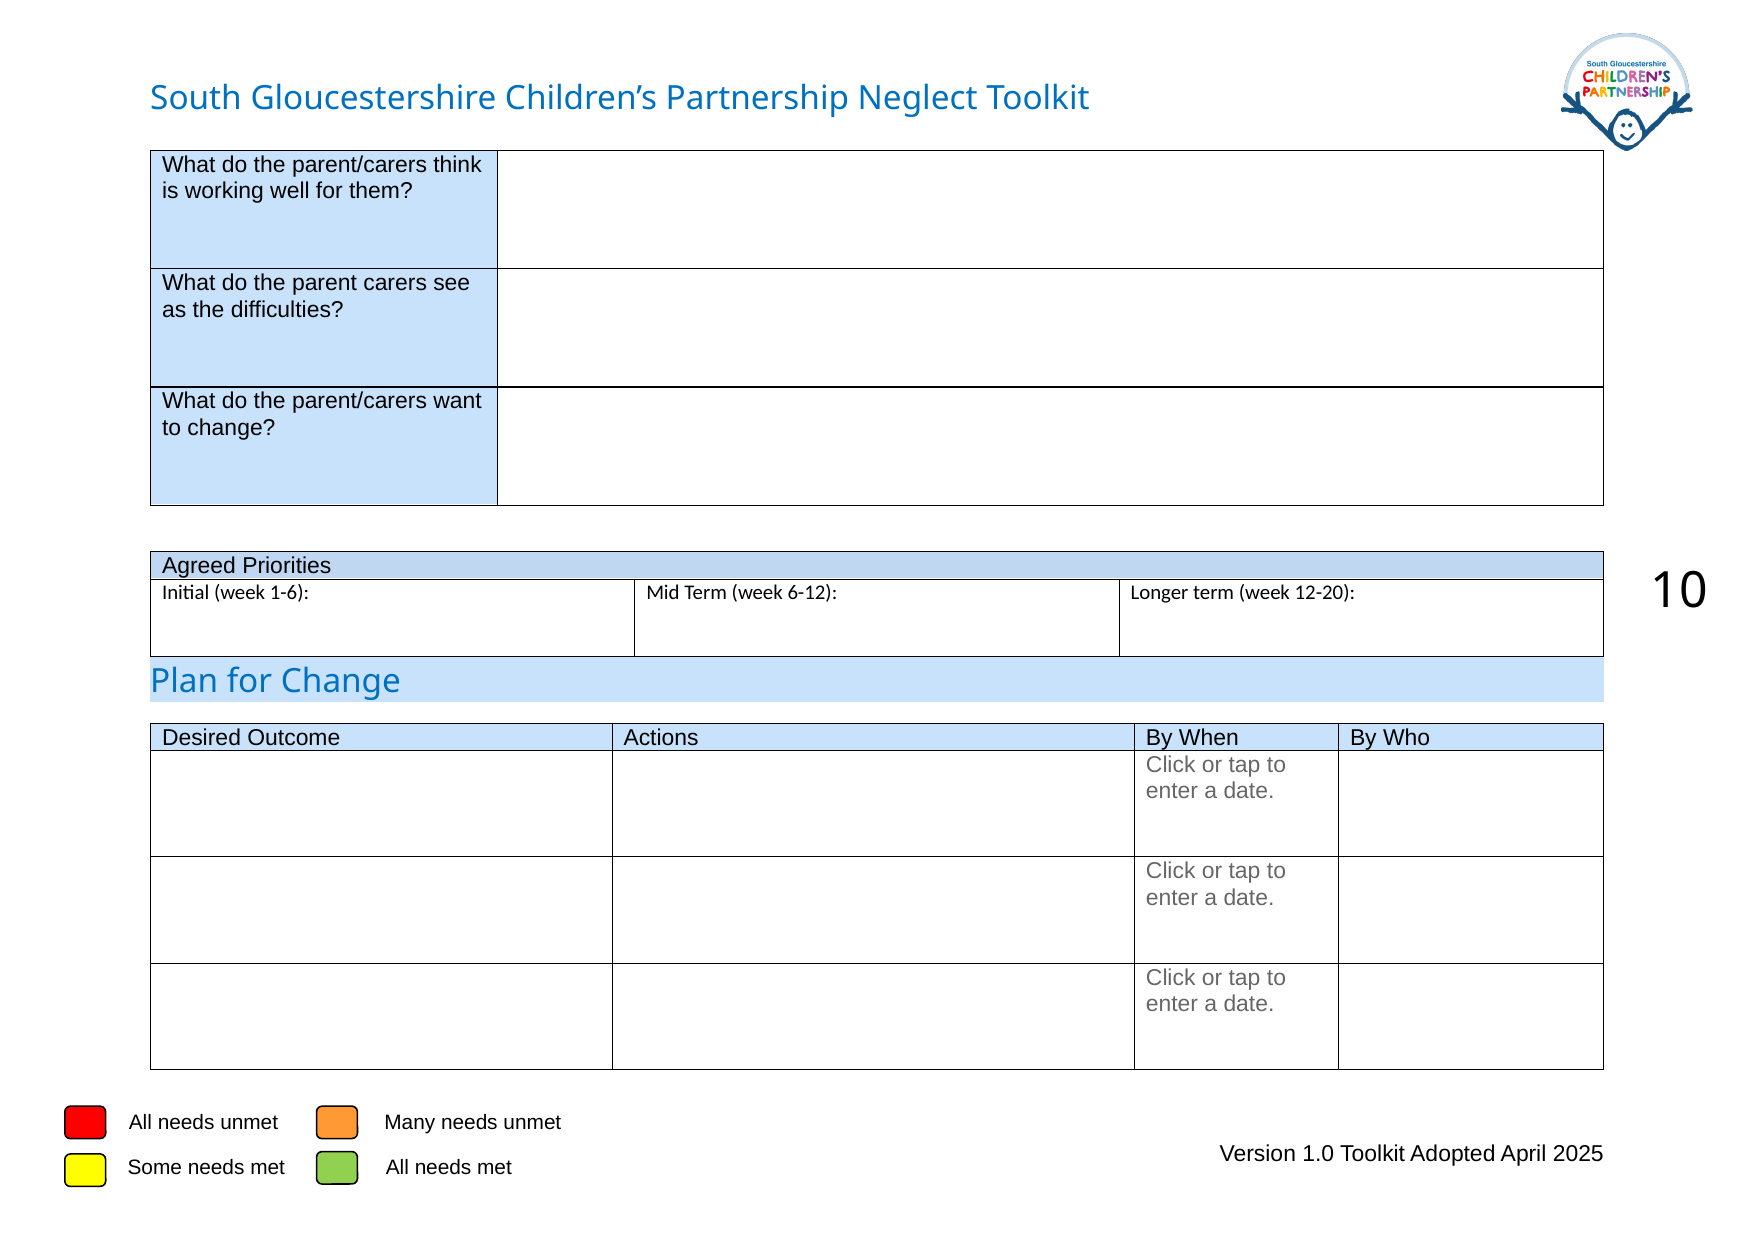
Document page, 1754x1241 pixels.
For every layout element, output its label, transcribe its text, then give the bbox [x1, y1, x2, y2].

table_cell What do the parent carers see as the difficulties? [151, 269, 497, 386]
table_cell Longer term (week 12-20): [1120, 580, 1603, 656]
table_header Agreed Priorities [151, 552, 1603, 578]
table_header What do the parent/carers think is working well for them? [151, 151, 497, 268]
table_cell [613, 751, 1134, 856]
table_header Actions [613, 724, 1134, 750]
table_header By Who [1339, 724, 1603, 750]
table_cell [1339, 751, 1603, 856]
text Plan for Change [150, 657, 1604, 702]
table_cell [151, 964, 612, 1069]
table_cell [613, 857, 1134, 963]
table_cell What do the parent/carers want to change? [151, 388, 497, 504]
picture [1561, 33, 1693, 151]
table_header [498, 151, 1603, 268]
table_cell Mid Term (week 6-12): [635, 580, 1119, 656]
table_cell [498, 269, 1603, 386]
table_cell [151, 751, 612, 856]
table_cell [1339, 964, 1603, 1069]
table_cell [613, 964, 1134, 1069]
table_header By When [1135, 724, 1338, 750]
table_header Desired Outcome [151, 724, 612, 750]
table_cell [498, 388, 1603, 504]
table_cell [1339, 857, 1603, 963]
table_cell Initial (week 1-6): [151, 580, 634, 656]
table_cell [151, 857, 612, 963]
